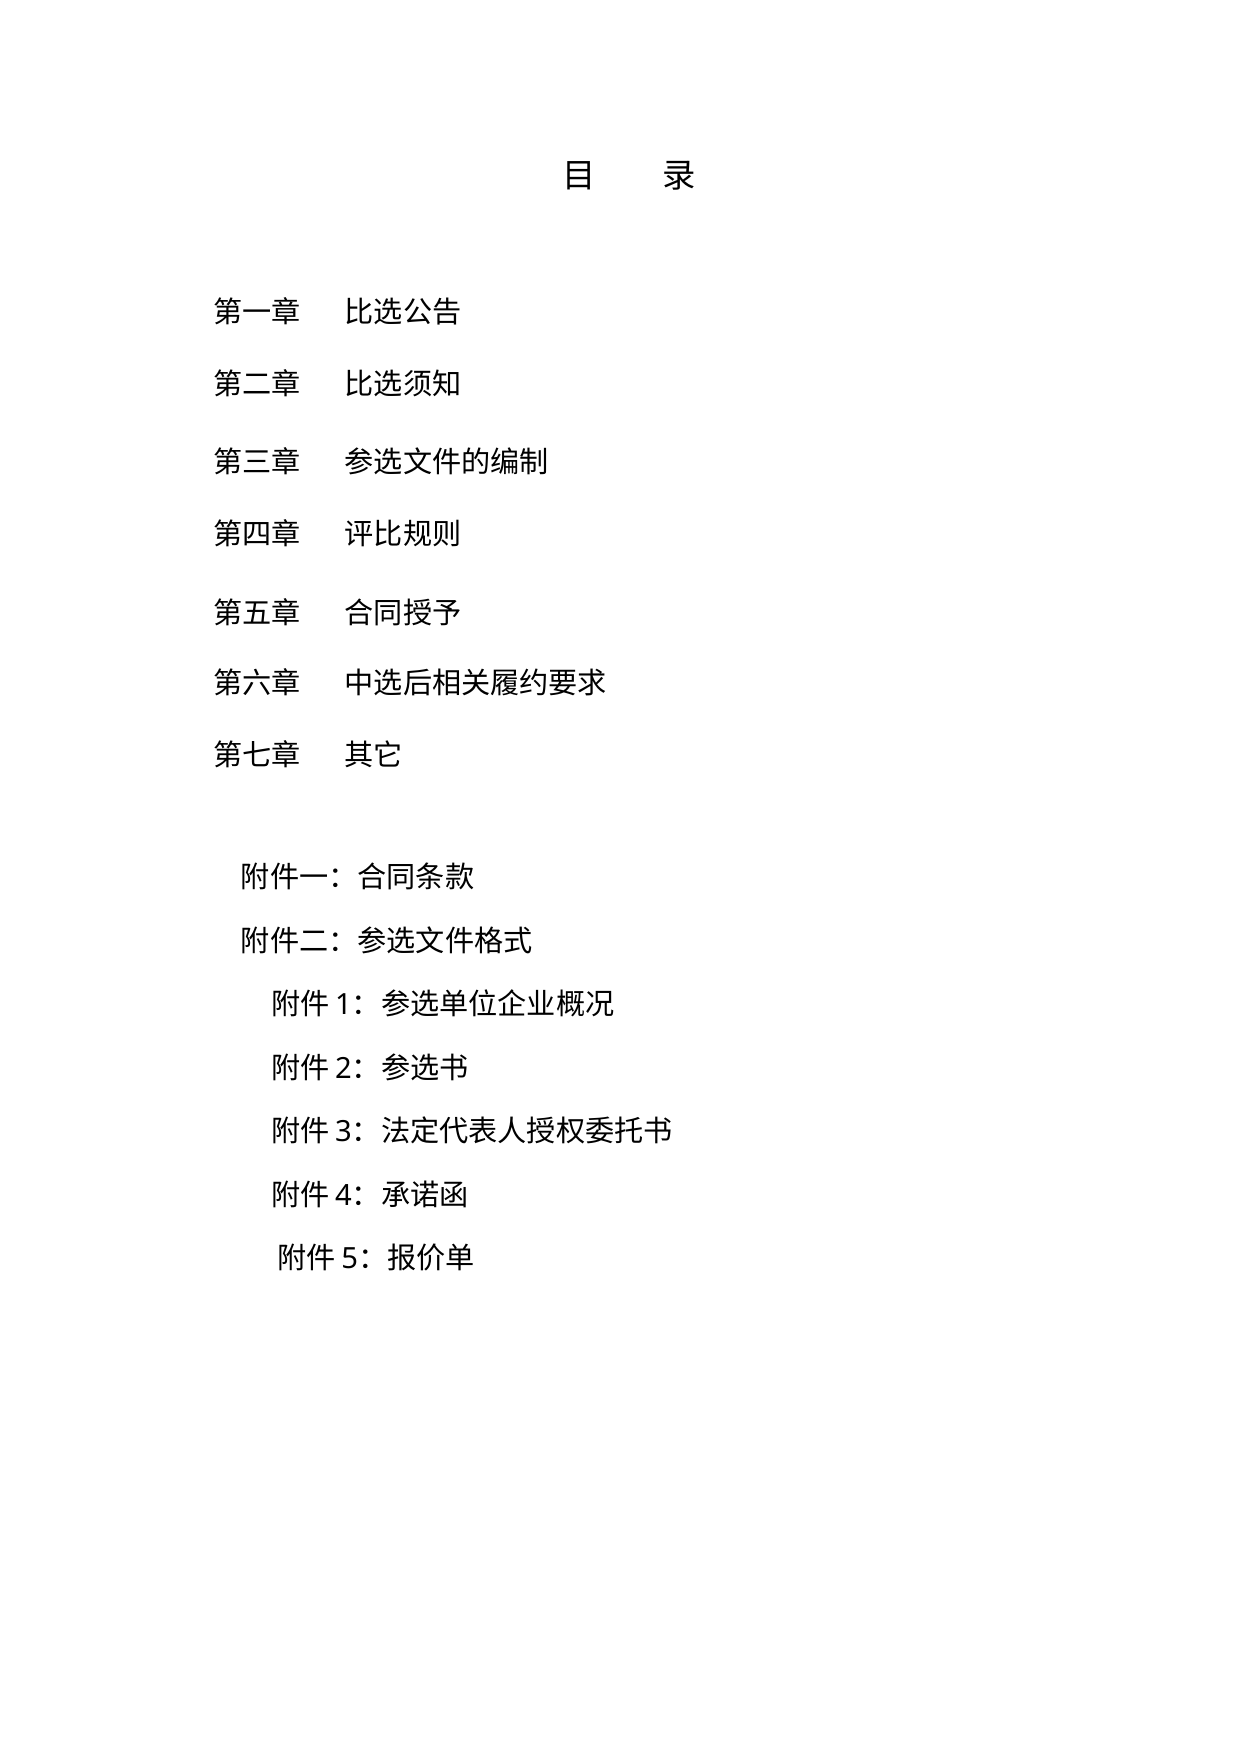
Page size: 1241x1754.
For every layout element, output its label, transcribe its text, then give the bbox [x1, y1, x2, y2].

text 第五章 合同授予 [213, 589, 1101, 631]
text 第一章 比选公告 第二章 比选须知 [213, 289, 461, 403]
text 附件一：合同条款 [175, 854, 1101, 896]
text 附件5：报价单 [175, 1235, 1101, 1277]
text 附件二：参选文件格式 [175, 917, 1101, 960]
text 附件1：参选单位企业概况 [212, 981, 1101, 1023]
text 第六章 中选后相关履约要求 第七章 其它 [213, 659, 607, 774]
text 目 录 [175, 154, 1083, 195]
text 第三章 参选文件的编制 第四章 评比规则 [213, 439, 549, 553]
text 附件3：法定代表人授权委托书 [212, 1108, 1101, 1150]
text 附件2：参选书 [212, 1044, 1101, 1087]
text 附件4：承诺函 [212, 1171, 1101, 1214]
